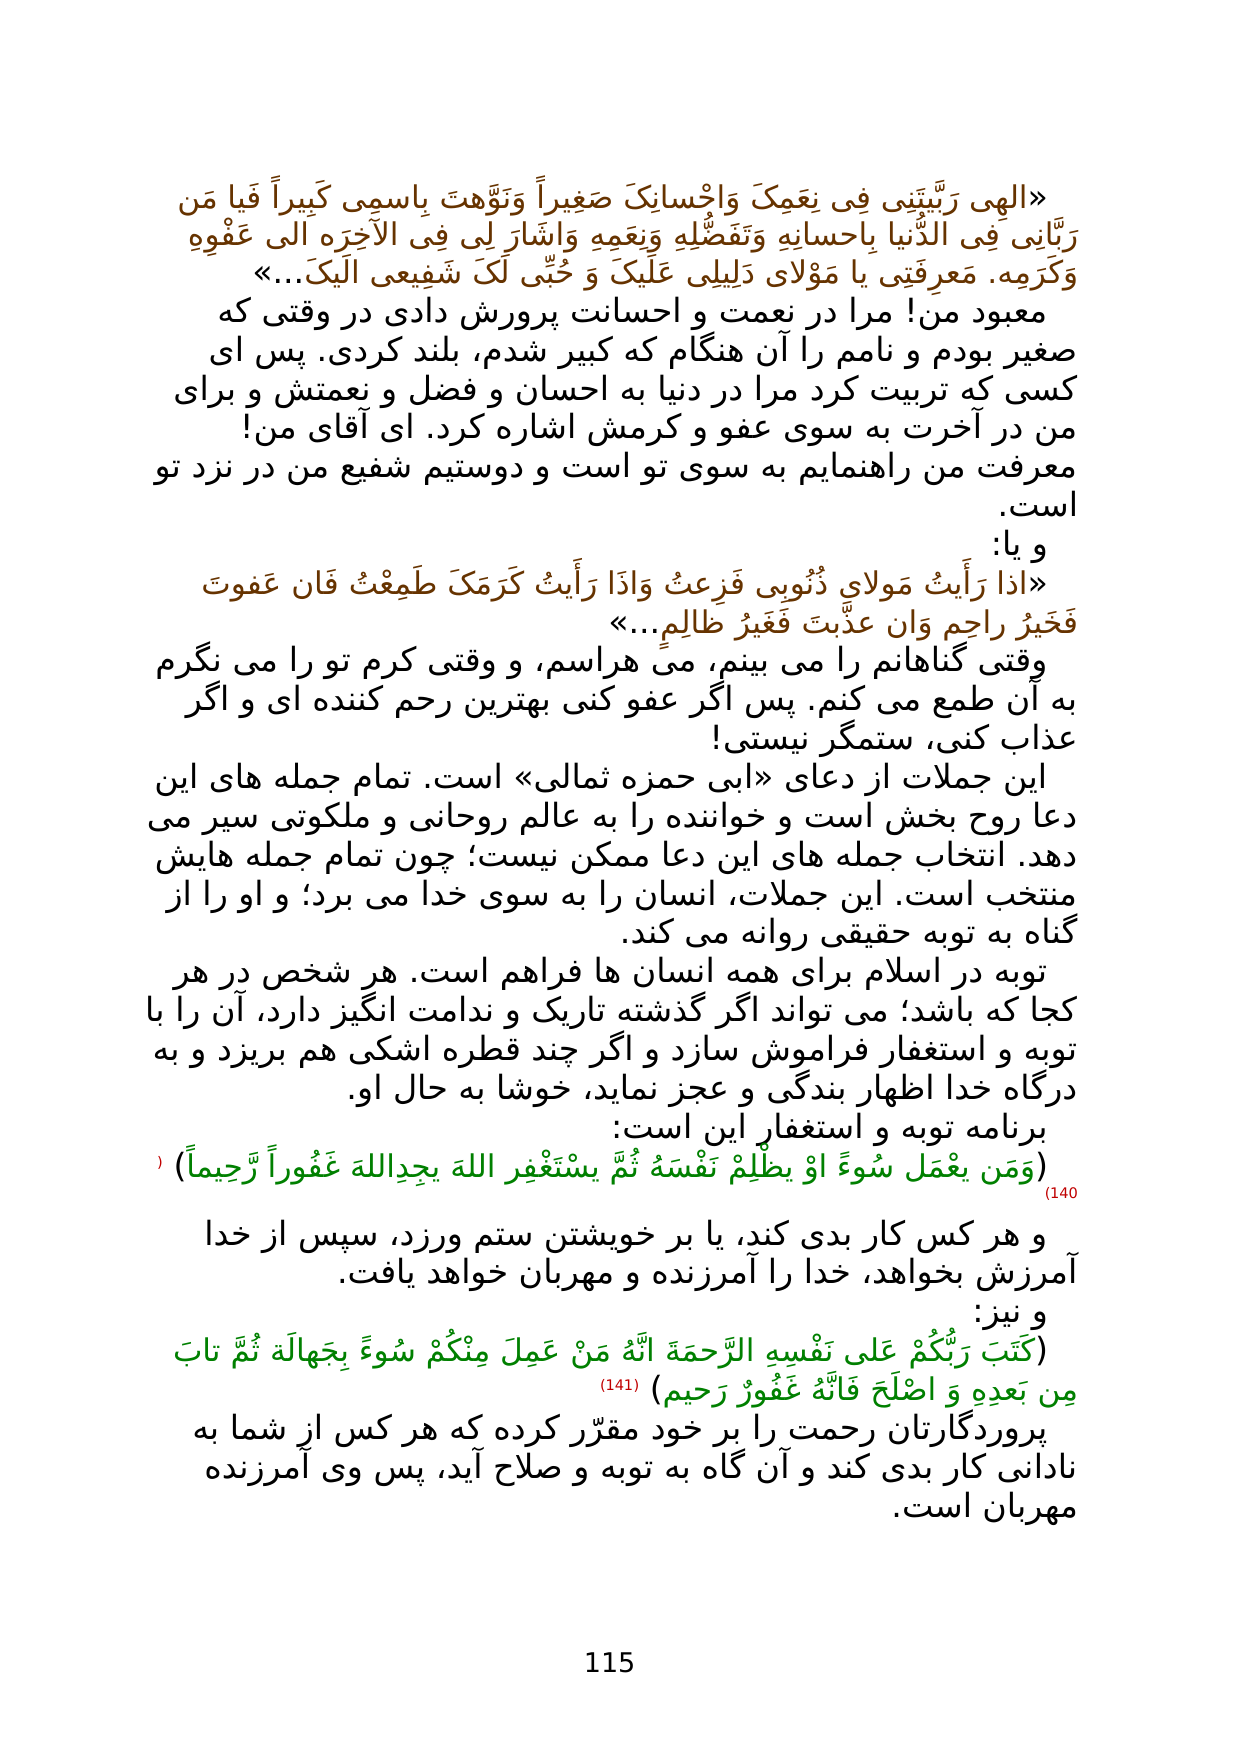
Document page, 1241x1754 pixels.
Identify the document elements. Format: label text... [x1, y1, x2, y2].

text و یا: [141, 524, 1078, 563]
text پروردگارتان رحمت را بر خود مقرّر کرده که هر کس از شما به نادانی کار بدی کند و آن گاه به توبه و صلاح آید، پس وی آمرزنده مهربان است. [141, 1408, 1078, 1525]
text معبود من! مرا در نعمت و احسانت پرورش دادی در وقتی که صغیر بودم و نامم را آن هنگام که کبیر شدم، بلند کردی. پس ای کسی که تربیت کرد مرا در دنیا به احسان و فضل و نعمتش و برای من در آخرت به سوی عفو و کرمش اشاره کرد. ای آقای من! معرفت من راهنمایم به سوی تو است و دوستیم شفیع من در نزد تو است. [141, 291, 1078, 524]
text توبه در اسلام برای همه انسان ها فراهم است. هر شخص در هر کجا که باشد؛ می تواند اگر گذشته تاریک و ندامت انگیز دارد، آن را با توبه و استغفار فراموش سازد و اگر چند قطره اشکی هم بریزد و به درگاه خدا اظهار بندگی و عجز نماید، خوشا به حال او. [141, 952, 1078, 1107]
text این جملات از دعای «ابی حمزه ثمالی» است. تمام جمله های این دعا روح بخش است و خواننده را به عالم روحانی و ملکوتی سیر می دهد. انتخاب جمله های این دعا ممکن نیست؛ چون تمام جمله هایش منتخب است. این جملات، انسان را به سوی خدا می برد؛ و او را از گناه به توبه حقیقی روانه می کند. [141, 757, 1078, 952]
text و هر کس کار بدی کند، یا بر خویشتن ستم ورزد، سپس از خدا آمرزش بخواهد، خدا را آمرزنده و مهربان خواهد یافت. [141, 1214, 1078, 1292]
text (کَتَبَ رَبُّکُمْ عَلی نَفْسِهِ الرَّحمَةَ انَّهُ مَنْ عَمِلَ مِنْکُمْ سُوءً بِجَهالَة ثُمَّ تابَ مِن بَعدِهِ وَ اصْلَحَ فَانَّهُ غَفُورٌ رَحیم) (141) [141, 1331, 1078, 1408]
text و نیز: [141, 1292, 1078, 1331]
text «الهِی رَبَّیتَنِی فِی نِعَمِکَ وَاحْسانِکَ صَغِیراً وَنَوَّهتَ بِاسمِی کَبِیراً فَیا مَن رَبَّانِی فِی الدُّنیا بِاحسانِهِ وَتَفَضُّلِهِ وَنِعَمِهِ وَاشَارَ لِی فِی الآخِرَه الی عَفْوِهِ وَکَرَمِه. مَعرِفَتِی یا مَوْلای دَلِیلِی عَلَیکَ وَ حُبِّی لَکَ شَفِیعی الَیکَ...» [141, 177, 1078, 291]
text برنامه توبه و استغفار این است: [141, 1107, 1078, 1146]
text «اذا رَأَیتُ مَولای ذُنُوبِی فَزِعتُ وَاذَا رَأَیتُ کَرَمَکَ طَمِعْتُ فَان عَفوتَ فَخَیرُ راحِم وَان عذَّبتَ فَغَیرُ ظالِمٍ...» [141, 563, 1078, 641]
text (وَمَن یعْمَل سُوءً اوْ یظْلِمْ نَفْسَهُ ثُمَّ یسْتَغْفِر اللهَ یجِدِاللهَ غَفُوراً رَّحِیماً) (140) [141, 1146, 1078, 1214]
text وقتی گناهانم را می بینم، می هراسم، و وقتی کرم تو را می نگرم به آن طمع می کنم. پس اگر عفو کنی بهترین رحم کننده ای و اگر عذاب کنی، ستمگر نیستی! [141, 641, 1078, 757]
